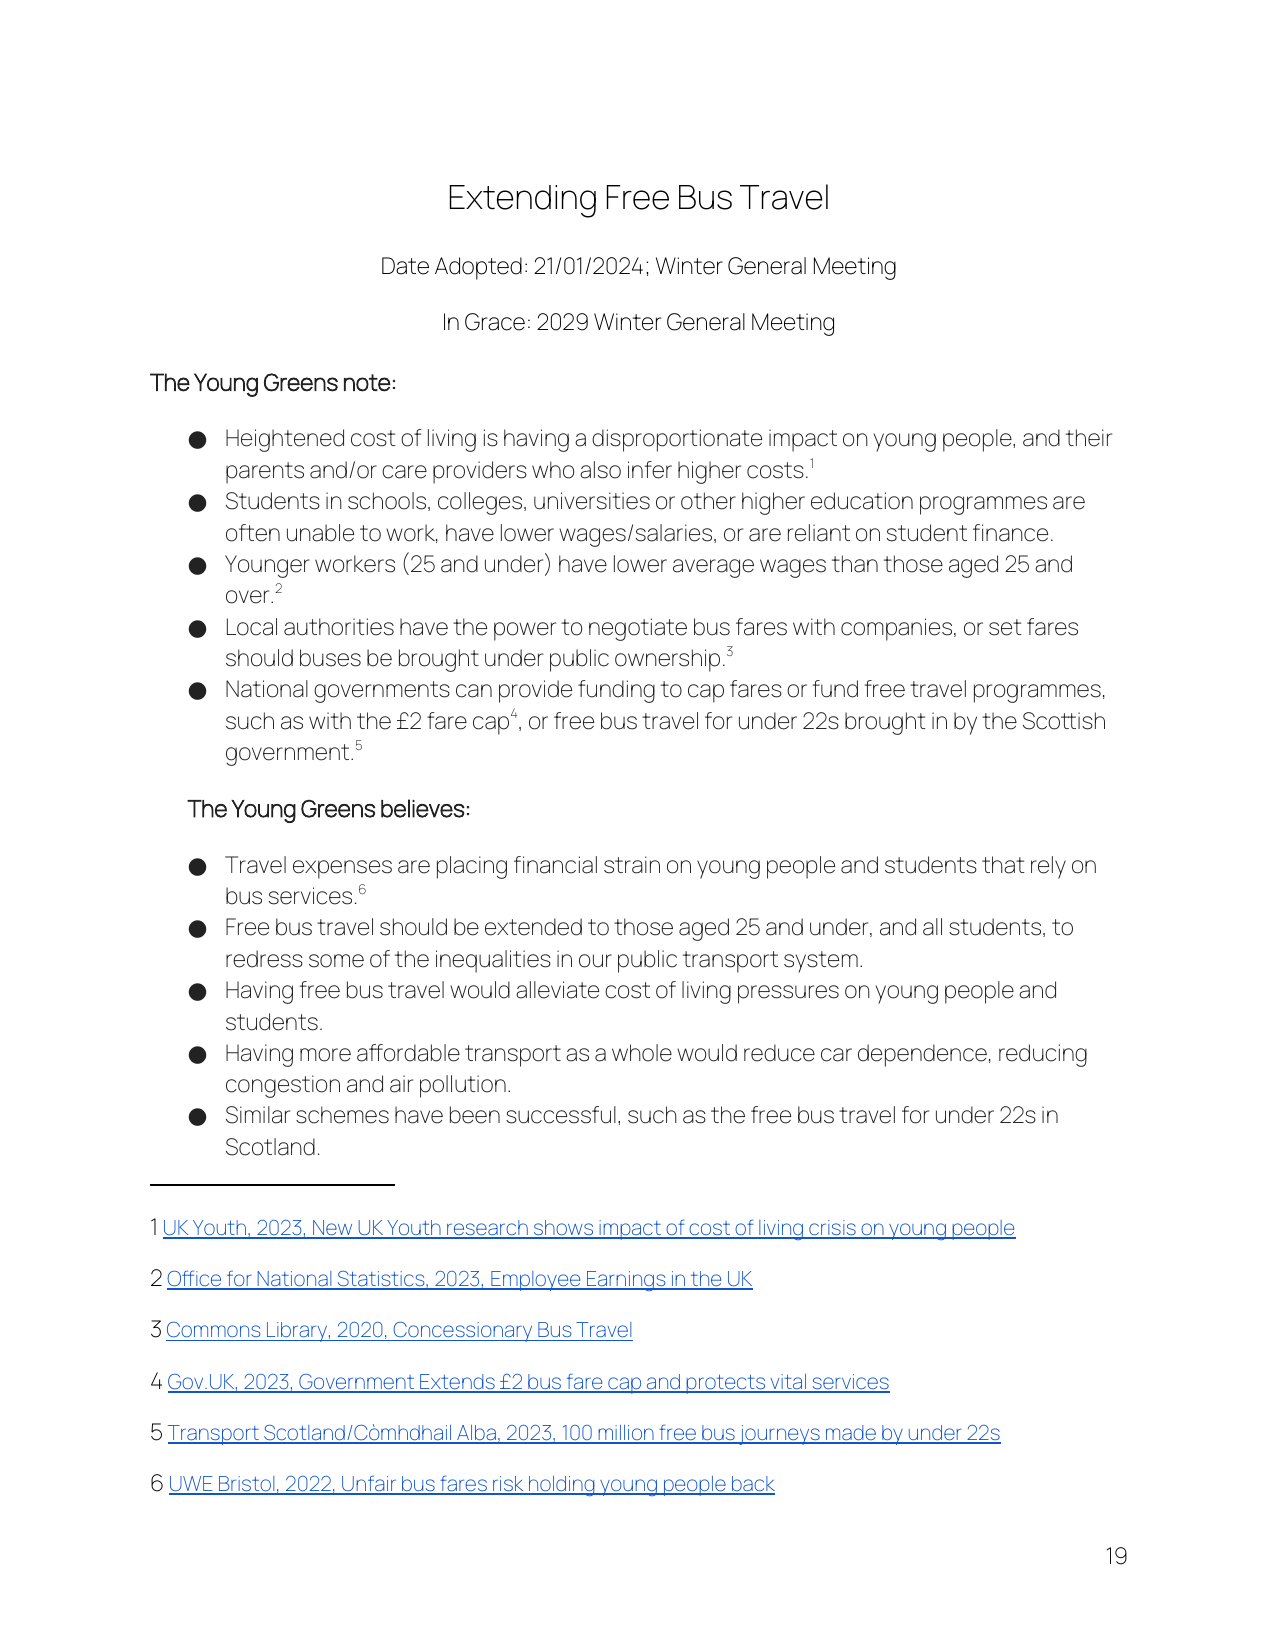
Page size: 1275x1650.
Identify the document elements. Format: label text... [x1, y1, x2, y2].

text Date Adopted: 21/01/2024; Winter General Meeting [150, 250, 1128, 282]
text The Young Greens believes: [187, 792, 1128, 824]
list Local authorities have the power to negotiate bus fares with companies, or set fares should buses be brought under public ownership. [187, 611, 1128, 673]
list National governments can provide funding to cap fares or fund free travel programmes, such as with the £2 fare cap, or free bus travel for under 22s brought in by the Scottish government. [187, 673, 1128, 767]
subtitle Extending Free Bus Travel [150, 174, 1128, 219]
list Free bus travel should be extended to those aged 25 and under, and all students, to redress some of the inequalities in our public transport system. [187, 911, 1128, 974]
text The Young Greens note: [150, 366, 1128, 397]
list Having more affordable transport as a whole would reduce car dependence, reducing congestion and air pollution. [187, 1037, 1128, 1099]
list Heightened cost of living is having a disproportionate impact on young people, and their parents and/or care providers who also infer higher costs. [187, 422, 1128, 485]
list Similar schemes have been successful, such as the free bus travel for under 22s in Scotland. [187, 1099, 1128, 1162]
list Students in schools, colleges, universities or other higher education programmes are often unable to work, have lower wages/salaries, or are reliant on student finance. [187, 485, 1128, 548]
list Travel expenses are placing financial strain on young people and students that rely on bus services. [187, 849, 1128, 911]
text In Grace: 2029 Winter General Meeting [150, 306, 1128, 337]
list Younger workers (25 and under) have lower average wages than those aged 25 and over. [187, 548, 1128, 611]
list Having free bus travel would alleviate cost of living pressures on young people and students. [187, 974, 1128, 1037]
